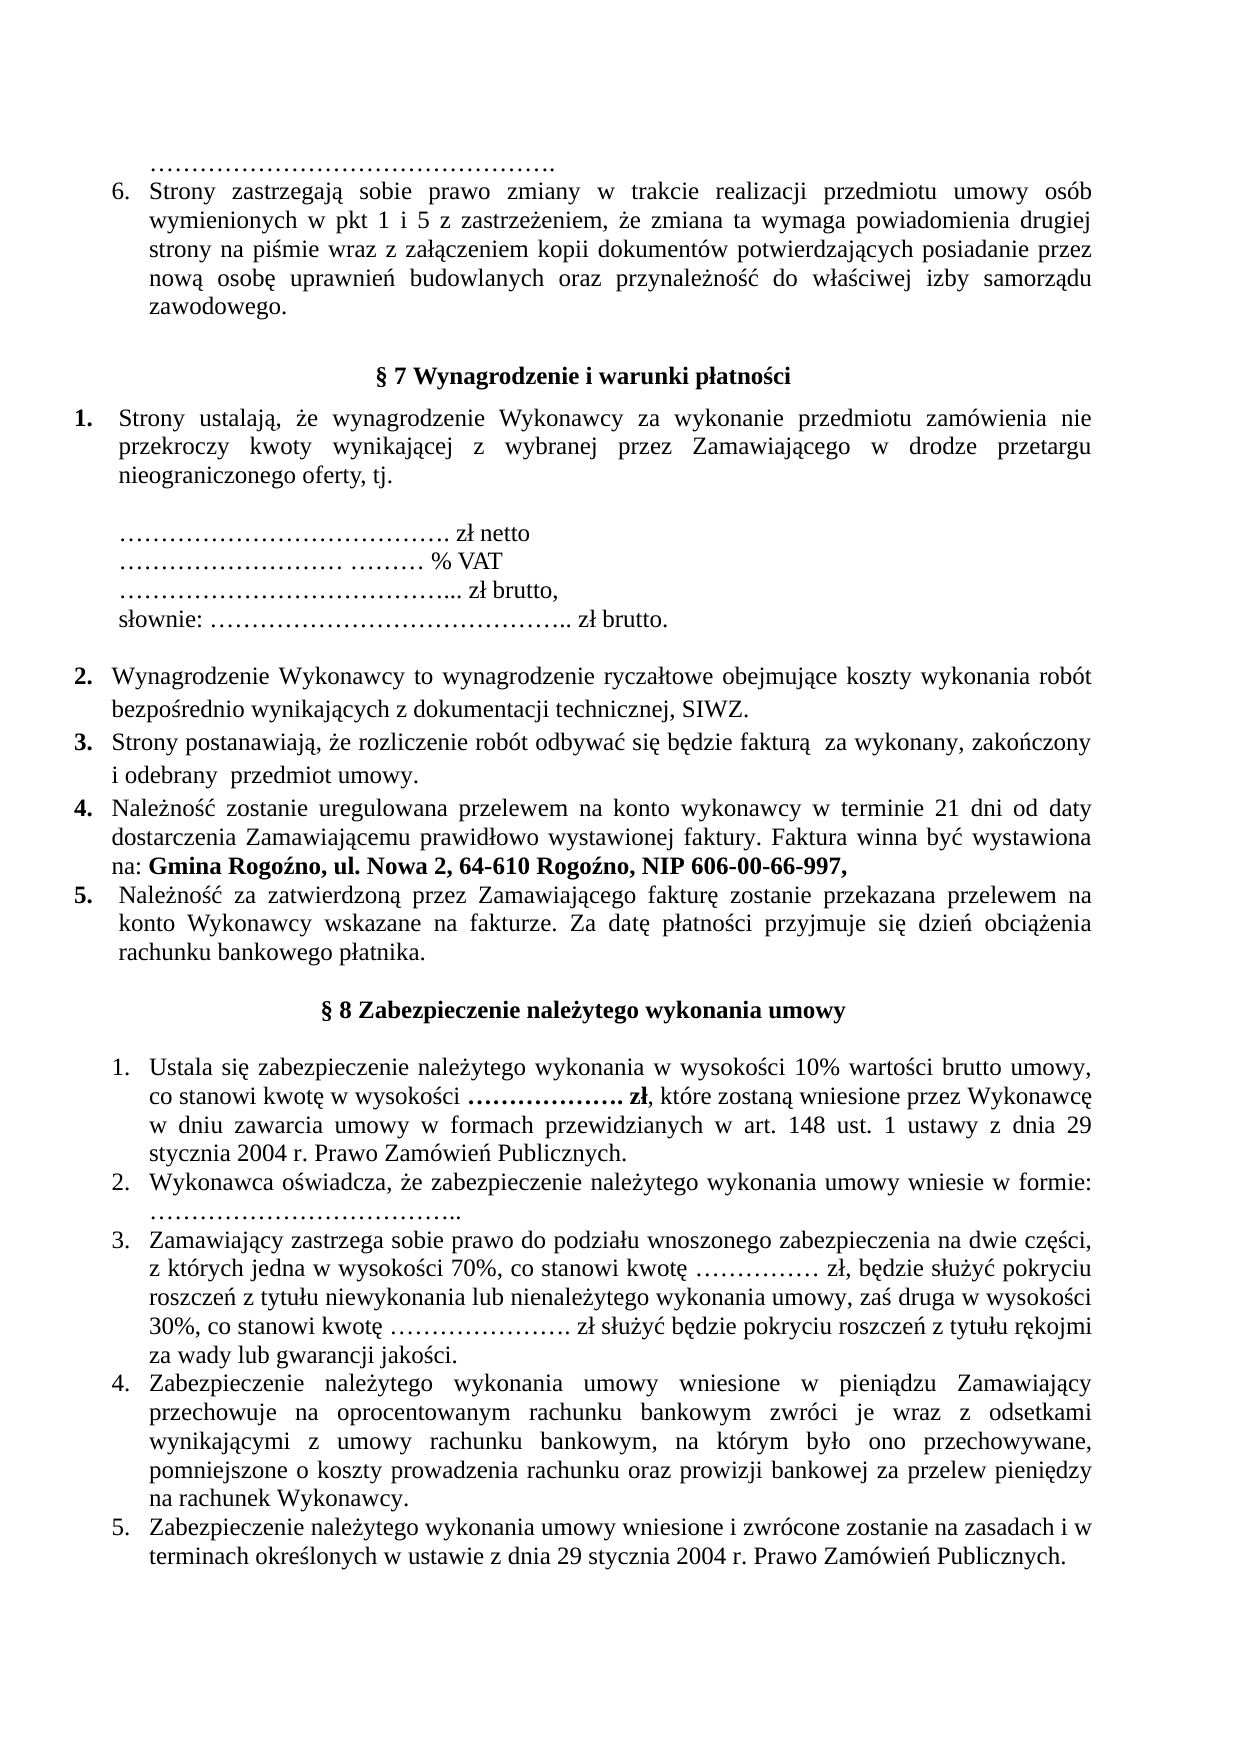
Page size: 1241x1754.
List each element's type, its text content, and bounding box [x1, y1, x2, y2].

list Należność za zatwierdzoną przez Zamawiającego fakturę zostanie przekazana przelewem na konto Wykonawcy wskazane na fakturze. Za datę płatności przyjmuje się dzień obciążenia rachunku bankowego płatnika. [74, 880, 1093, 966]
list Strony postanawiają, że rozliczenie robót odbywać się będzie fakturą za wykonany, zakończony i odebrany przedmiot umowy. [74, 727, 1093, 789]
list Zamawiający zastrzega sobie prawo do podziału wnoszonego zabezpieczenia na dwie części, z których jedna w wysokości 70%, co stanowi kwotę …………… zł, będzie służyć pokryciu roszczeń z tytułu niewykonania lub nienależytego wykonania umowy, zaś druga w wysokości 30%, co stanowi kwotę …………………. zł służyć będzie pokryciu roszczeń z tytułu rękojmi za wady lub gwarancji jakości. [111, 1225, 1093, 1368]
list Zabezpieczenie należytego wykonania umowy wniesione i zwrócone zostanie na zasadach i w terminach określonych w ustawie z dnia 29 stycznia 2004 r. Prawo Zamówień Publicznych. [111, 1512, 1093, 1570]
list Należność zostanie uregulowana przelewem na konto wykonawcy w terminie 21 dni od daty dostarczenia Zamawiającemu prawidłowo wystawionej faktury. Faktura winna być wystawiona na: Gmina Rogoźno, ul. Nowa 2, 64-610 Rogoźno, NIP 606-00-66-997, [74, 793, 1093, 880]
list Ustala się zabezpieczenie należytego wykonania w wysokości 10% wartości brutto umowy, co stanowi kwotę w wysokości ………………. zł, które zostaną wniesione przez Wykonawcę w dniu zawarcia umowy w formach przewidzianych w art. 148 ust. 1 ustawy z dnia 29 stycznia 2004 r. Prawo Zamówień Publicznych. [111, 1052, 1093, 1167]
list Wykonawca oświadcza, że zabezpieczenie należytego wykonania umowy wniesie w formie: ……………………………….. [111, 1167, 1093, 1225]
text …………………………………. zł netto [118, 518, 1093, 546]
text § 8 Zabezpieczenie należytego wykonania umowy [74, 995, 1093, 1023]
list Wynagrodzenie Wykonawcy to wynagrodzenie ryczałtowe obejmujące koszty wykonania robót bezpośrednio wynikających z dokumentacji technicznej, SIWZ. [74, 661, 1093, 723]
text …………………………………... zł brutto, [118, 575, 1093, 604]
list Zabezpieczenie należytego wykonania umowy wniesione w pieniądzu Zamawiający przechowuje na oprocentowanym rachunku bankowym zwróci je wraz z odsetkami wynikającymi z umowy rachunku bankowym, na którym było ono przechowywane, pomniejszone o koszty prowadzenia rachunku oraz prowizji bankowej za przelew pieniędzy na rachunek Wykonawcy. [111, 1368, 1093, 1512]
list Strony ustalają, że wynagrodzenie Wykonawcy za wykonanie przedmiotu zamówienia nie przekroczy kwoty wynikającej z wybranej przez Zamawiającego w drodze przetargu nieograniczonego oferty, tj. [74, 403, 1093, 489]
text ……………………… ……… % VAT [118, 546, 1093, 575]
text § 7 Wynagrodzenie i warunki płatności [74, 361, 1093, 390]
text słownie: …………………………………….. zł brutto. [118, 604, 1093, 633]
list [111, 148, 1093, 176]
list Strony zastrzegają sobie prawo zmiany w trakcie realizacji przedmiotu umowy osób wymienionych w pkt 1 i 5 z zastrzeżeniem, że zmiana ta wymaga powiadomienia drugiej strony na piśmie wraz z załączeniem kopii dokumentów potwierdzających posiadanie przez nową osobę uprawnień budowlanych oraz przynależność do właściwej izby samorządu zawodowego. [111, 176, 1093, 320]
